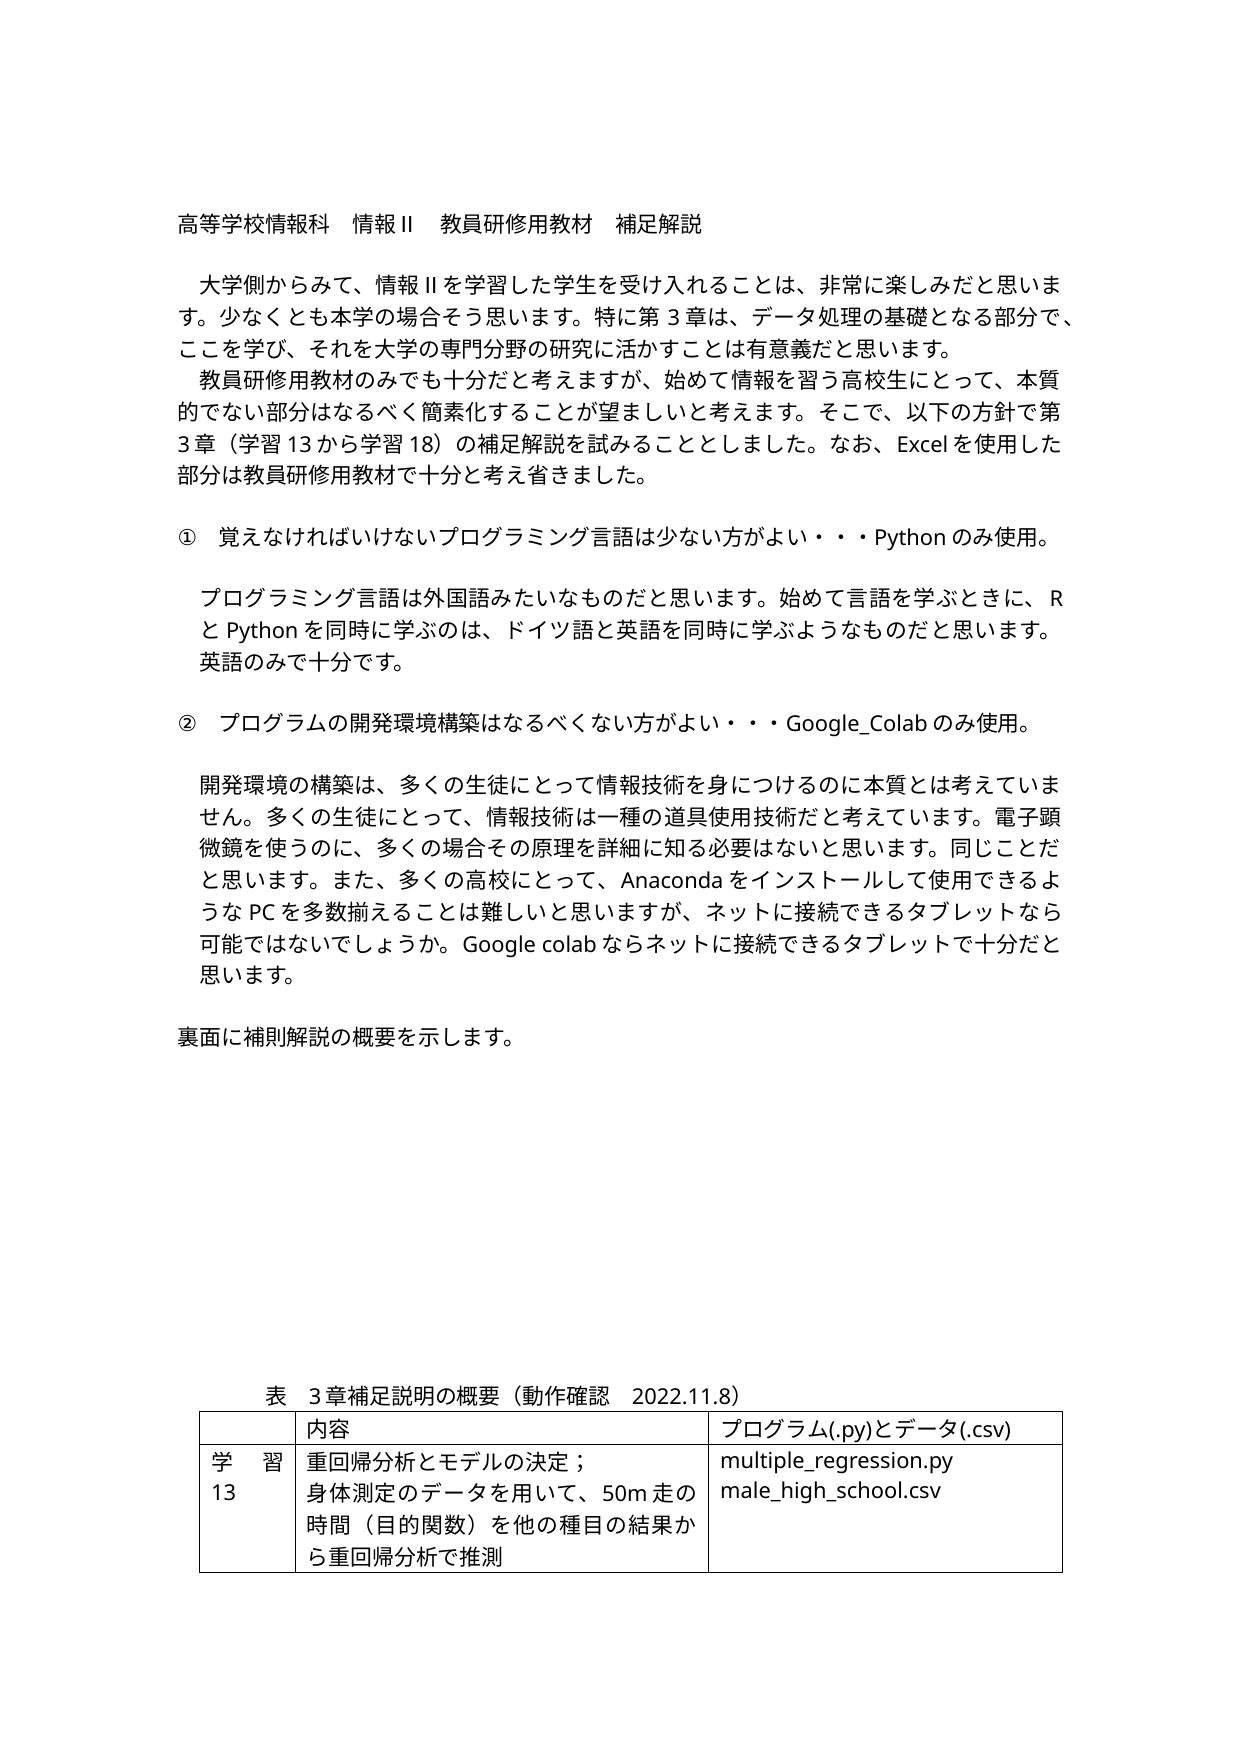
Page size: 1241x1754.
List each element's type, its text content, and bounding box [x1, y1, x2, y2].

text ① 覚えなければいけないプログラミング言語は少ない方がよい・・・Pythonのみ使用。 [177, 520, 1063, 552]
text 表 3章補足説明の概要（動作確認 2022.11.8） [199, 1379, 1063, 1411]
text 大学側からみて、情報Ⅱを学習した学生を受け入れることは、非常に楽しみだと思います。少なくとも本学の場合そう思います。特に第3章は、データ処理の基礎となる部分で、ここを学び、それを大学の専門分野の研究に活かすことは有意義だと思います。 [177, 268, 1063, 363]
table_header [200, 1412, 295, 1444]
table_header 内容 [296, 1412, 708, 1444]
text 裏面に補則解説の概要を示します。 [177, 1020, 1063, 1051]
text 教員研修用教材のみでも十分だと考えますが、始めて情報を習う高校生にとって、本質的でない部分はなるべく簡素化することが望ましいと考えます。そこで、以下の方針で第3章（学習13から学習18）の補足解説を試みることとしました。なお、Excelを使用した部分は教員研修用教材で十分と考え省きました。 [177, 363, 1063, 490]
text プログラミング言語は外国語みたいなものだと思います。始めて言語を学ぶときに、RとPythonを同時に学ぶのは、ドイツ語と英語を同時に学ぶようなものだと思います。英語のみで十分です。 [177, 581, 1063, 677]
table_header プログラム(.py)とデータ(.csv) [709, 1412, 1062, 1444]
table_cell multiple_regression.py male_high_school.csv [709, 1445, 1062, 1572]
text 高等学校情報科 情報Ⅱ 教員研修用教材 補足解説 [177, 207, 1063, 238]
text ② プログラムの開発環境構築はなるべくない方がよい・・・Google_Colabのみ使用。 [177, 706, 1063, 738]
text 開発環境の構築は、多くの生徒にとって情報技術を身につけるのに本質とは考えていません。多くの生徒にとって、情報技術は一種の道具使用技術だと考えています。電子顕微鏡を使うのに、多くの場合その原理を詳細に知る必要はないと思います。同じことだと思います。また、多くの高校にとって、Anacondaをインストールして使用できるようなPCを多数揃えることは難しいと思いますが、ネットに接続できるタブレットなら可能ではないでしょうか。Google colabならネットに接続できるタブレットで十分だと思います。 [177, 768, 1063, 990]
table_cell 重回帰分析とモデルの決定； 身体測定のデータを用いて、50m走の時間（目的関数）を他の種目の結果から重回帰分析で推測 [296, 1445, 708, 1572]
table_cell 学習13 [200, 1445, 295, 1572]
